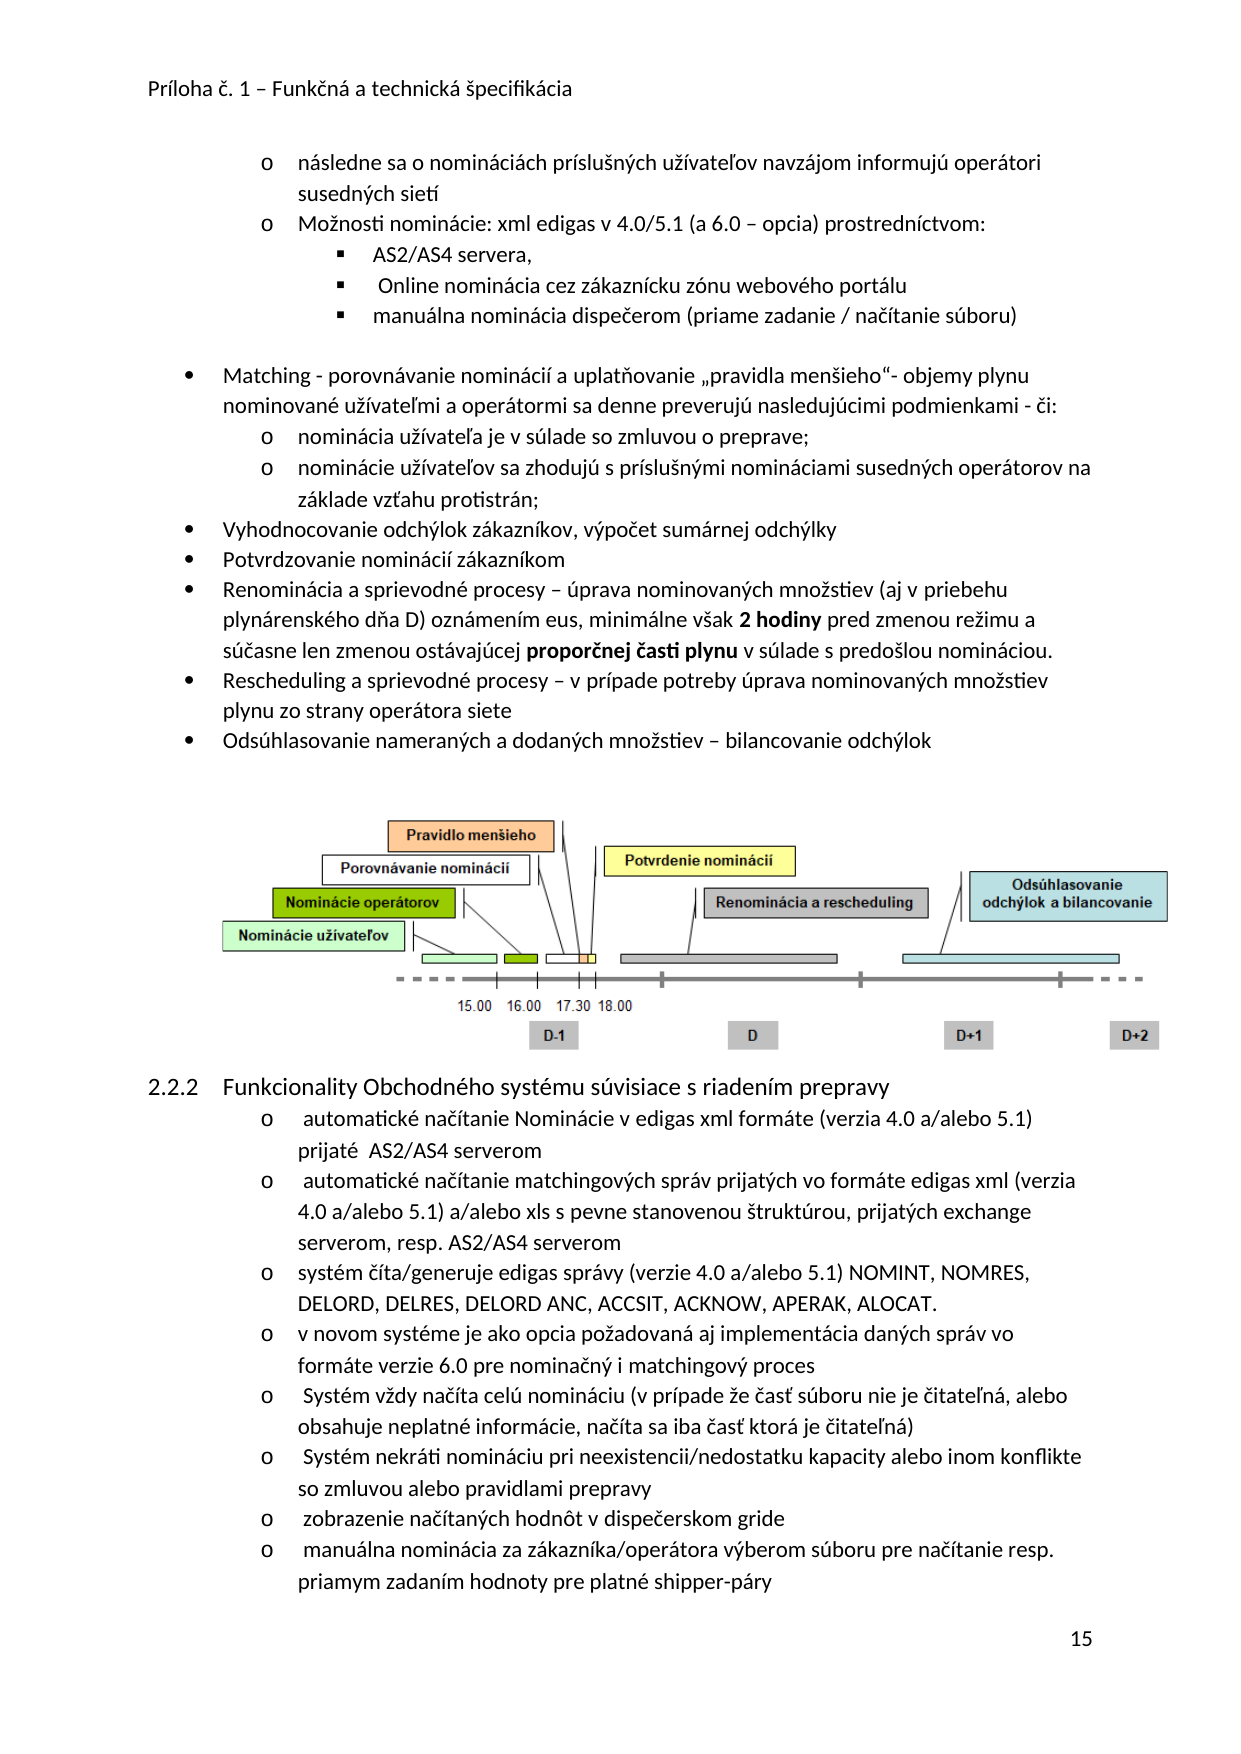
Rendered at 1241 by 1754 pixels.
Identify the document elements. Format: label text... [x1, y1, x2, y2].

picture [222, 817, 1168, 1053]
list manuálna nominácia za zákazníka/operátora výberom súboru pre načítanie resp. priamym zadaním hodnoty pre platné shipper-páry [260, 1536, 1093, 1595]
list manuálna nominácia dispečerom (priame zadanie / načítanie súboru) [335, 301, 1093, 359]
list automatické načítanie Nominácie v edigas xml formáte (verzia 4.0 a/alebo 5.1) prijaté AS2/AS4 serverom [260, 1104, 1093, 1164]
list Vyhodnocovanie odchýlok zákazníkov, výpočet sumárnej odchýlky [185, 515, 1093, 543]
list automatické načítanie matchingových správ prijatých vo formáte edigas xml (verzia 4.0 a/alebo 5.1) a/alebo xls s pevne stanovenou štruktúrou, prijatých exchange serverom, resp. AS2/AS4 serverom [260, 1166, 1093, 1256]
list Systém vždy načíta celú nomináciu (v prípade že časť súboru nie je čitateľná, alebo obsahuje neplatné informácie, načíta sa iba časť ktorá je čitateľná) [260, 1381, 1093, 1440]
list nominácie užívateľov sa zhodujú s príslušnými nomináciami susedných operátorov na základe vzťahu protistrán; [260, 453, 1093, 513]
list Potvrdzovanie nominácií zákazníkom [185, 545, 1093, 573]
list Online nominácia cez zákaznícku zónu webového portálu [335, 271, 1093, 299]
list následne sa o nomináciách príslušných užívateľov navzájom informujú operátori susedných sietí [260, 148, 1093, 207]
list Možnosti nominácie: xml edigas v 4.0/5.1 (a 6.0 – opcia) prostredníctvom: [260, 209, 1093, 238]
list AS2/AS4 servera, [335, 241, 1093, 269]
list systém číta/generuje edigas správy (verzie 4.0 a/alebo 5.1) NOMINT, NOMRES, DELORD, DELRES, DELORD ANC, ACCSIT, ACKNOW, APERAK, ALOCAT. [260, 1258, 1093, 1317]
list Matching - porovnávanie nominácií a uplatňovanie „pravidla menšieho“- objemy plynu nominované užívateľmi a operátormi sa denne preverujú nasledujúcimi podmienkami - či: [185, 361, 1093, 420]
subtitle Funkcionality Obchodného systému súvisiace s riadením prepravy [148, 1072, 1093, 1102]
list nominácia užívateľa je v súlade so zmluvou o preprave; [260, 422, 1093, 451]
list v novom systéme je ako opcia požadovaná aj implementácia daných správ vo formáte verzie 6.0 pre nominačný i matchingový proces [260, 1319, 1093, 1379]
list Systém nekráti nomináciu pri neexistencii/nedostatku kapacity alebo inom konflikte so zmluvou alebo pravidlami prepravy [260, 1442, 1093, 1502]
list zobrazenie načítaných hodnôt v dispečerskom gride [260, 1504, 1093, 1533]
list Rescheduling a sprievodné procesy – v prípade potreby úprava nominovaných množstiev plynu zo strany operátora siete [185, 666, 1093, 724]
list Odsúhlasovanie nameraných a dodaných množstiev – bilancovanie odchýlok [185, 726, 1093, 754]
list Renominácia a sprievodné procesy – úprava nominovaných množstiev (aj v priebehu plynárenského dňa D) oznámením eus, minimálne však 2 hodiny pred zmenou režimu a súčasne len zmenou ostávajúcej proporčnej časti plynu v súlade s predošlou nomináciou. [185, 575, 1093, 664]
